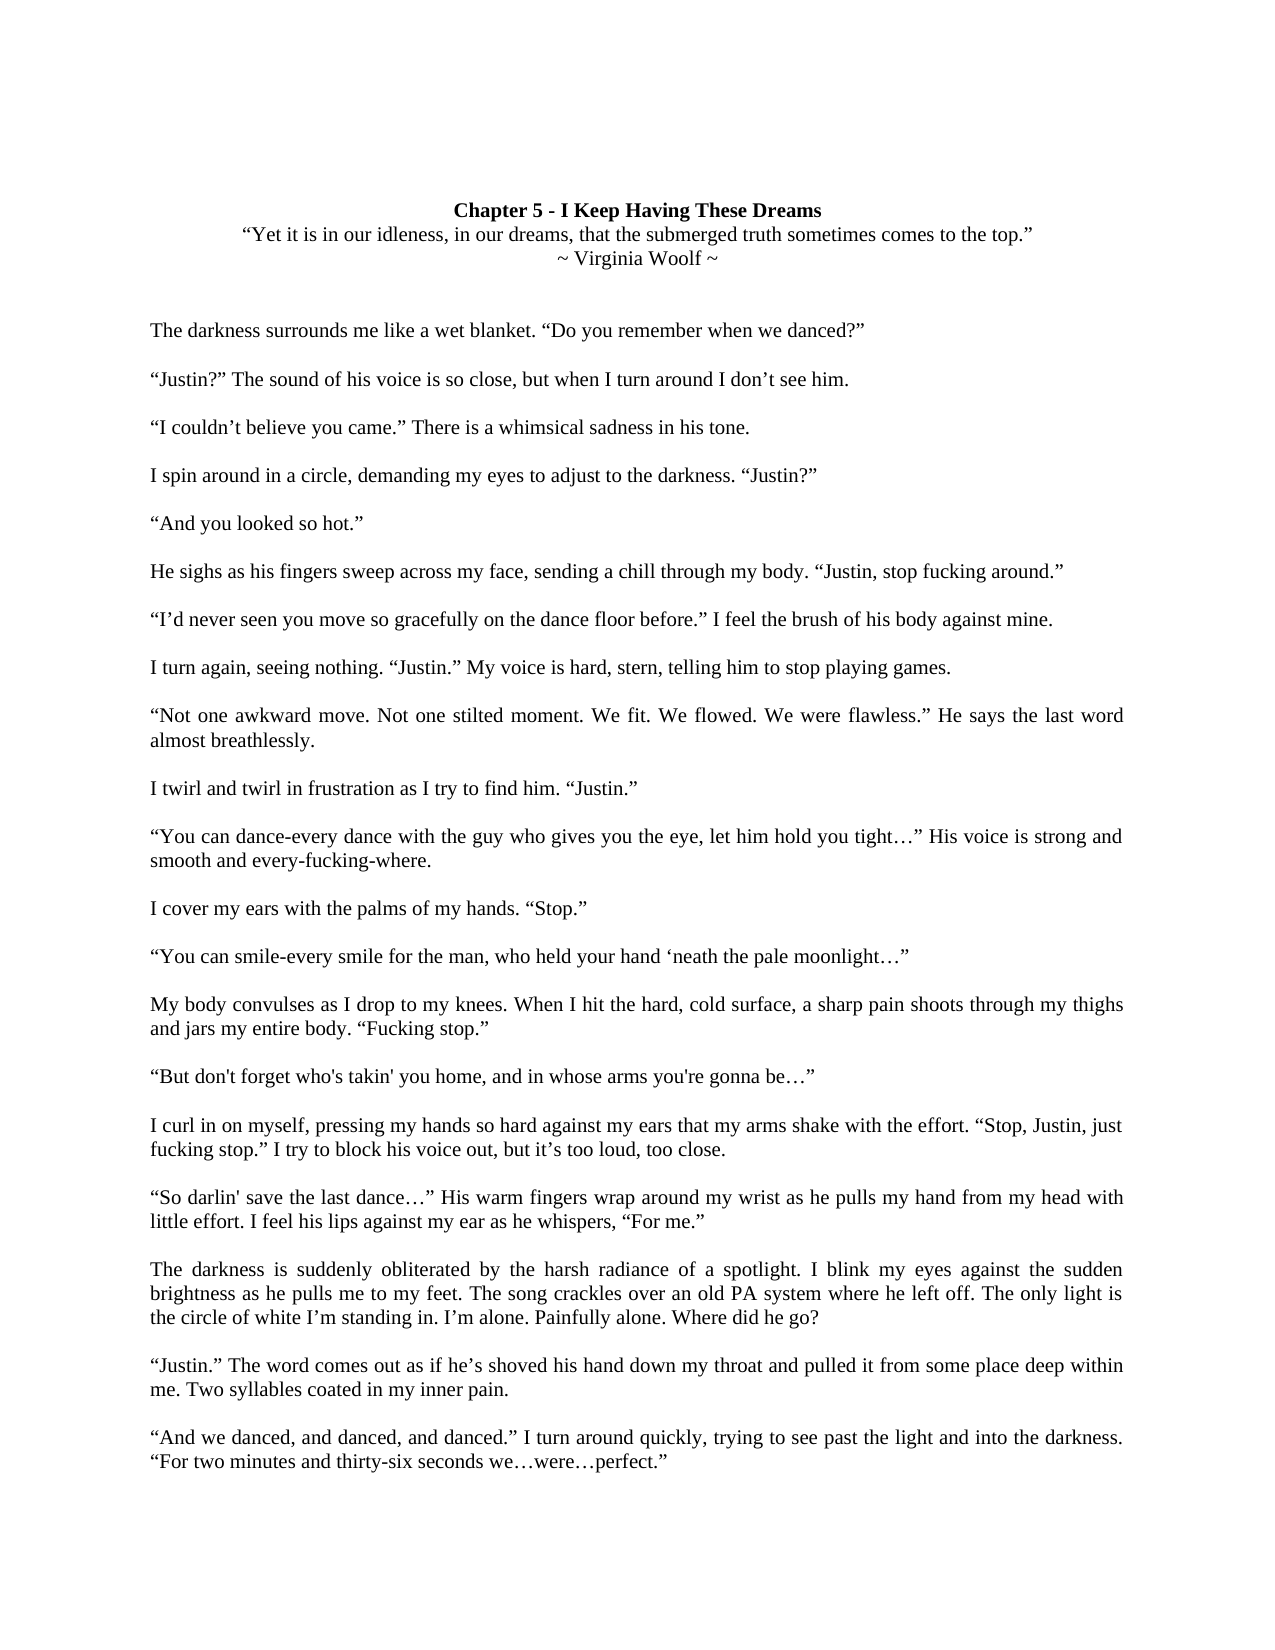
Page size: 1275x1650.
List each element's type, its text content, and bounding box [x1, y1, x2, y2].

text Chapter 5 - I Keep Having These Dreams [150, 198, 1125, 222]
text “And you looked so hot.” [150, 511, 1125, 535]
text “You can smile-every smile for the man, who held your hand ‘neath the pale moonlight…” [150, 944, 1125, 968]
text “Justin?” The sound of his voice is so close, but when I turn around I don’t see him. [150, 367, 1125, 391]
text I turn again, seeing nothing. “Justin.” My voice is hard, stern, telling him to stop playing games. [150, 655, 1125, 679]
text He sighs as his fingers sweep across my face, sending a chill through my body. “Justin, stop fucking around.” [150, 559, 1125, 583]
text I cover my ears with the palms of my hands. “Stop.” [150, 896, 1125, 920]
text “And we danced, and danced, and danced.” I turn around quickly, trying to see past the light and into the darkness. “For two minutes and thirty-six seconds we…were…perfect.” [150, 1425, 1125, 1473]
text The darkness is suddenly obliterated by the harsh radiance of a spotlight. I blink my eyes against the sudden brightness as he pulls me to my feet. The song crackles over an old PA system where he left off. The only light is the circle of white I’m standing in. I’m alone. Painfully alone. Where did he go? [150, 1257, 1125, 1329]
text “But don't forget who's takin' you home, and in whose arms you're gonna be…” [150, 1064, 1125, 1088]
text “Yet it is in our idleness, in our dreams, that the submerged truth sometimes comes to the top.” [150, 222, 1125, 246]
text “Not one awkward move. Not one stilted moment. We fit. We flowed. We were flawless.” He says the last word almost breathlessly. [150, 703, 1125, 752]
text “Justin.” The word comes out as if he’s shoved his hand down my throat and pulled it from some place deep within me. Two syllables coated in my inner pain. [150, 1353, 1125, 1401]
text “I couldn’t believe you came.” There is a whimsical sadness in his tone. [150, 415, 1125, 439]
text “So darlin' save the last dance…” His warm fingers wrap around my wrist as he pulls my hand from my head with little effort. I feel his lips against my ear as he whispers, “For me.” [150, 1185, 1125, 1233]
text “You can dance-every dance with the guy who gives you the eye, let him hold you tight…” His voice is strong and smooth and every-fucking-where. [150, 824, 1125, 872]
text ~ Virginia Woolf ~ [150, 246, 1125, 270]
text My body convulses as I drop to my knees. When I hit the hard, cold surface, a sharp pain shoots through my thighs and jars my entire body. “Fucking stop.” [150, 992, 1125, 1040]
text I curl in on myself, pressing my hands so hard against my ears that my arms shake with the effort. “Stop, Justin, just fucking stop.” I try to block his voice out, but it’s too loud, too close. [150, 1112, 1125, 1161]
text I twirl and twirl in frustration as I try to find him. “Justin.” [150, 776, 1125, 800]
text I spin around in a circle, demanding my eyes to adjust to the darkness. “Justin?” [150, 463, 1125, 487]
text The darkness surrounds me like a wet blanket. “Do you remember when we danced?” [150, 318, 1125, 342]
text “I’d never seen you move so gracefully on the dance floor before.” I feel the brush of his body against mine. [150, 607, 1125, 631]
